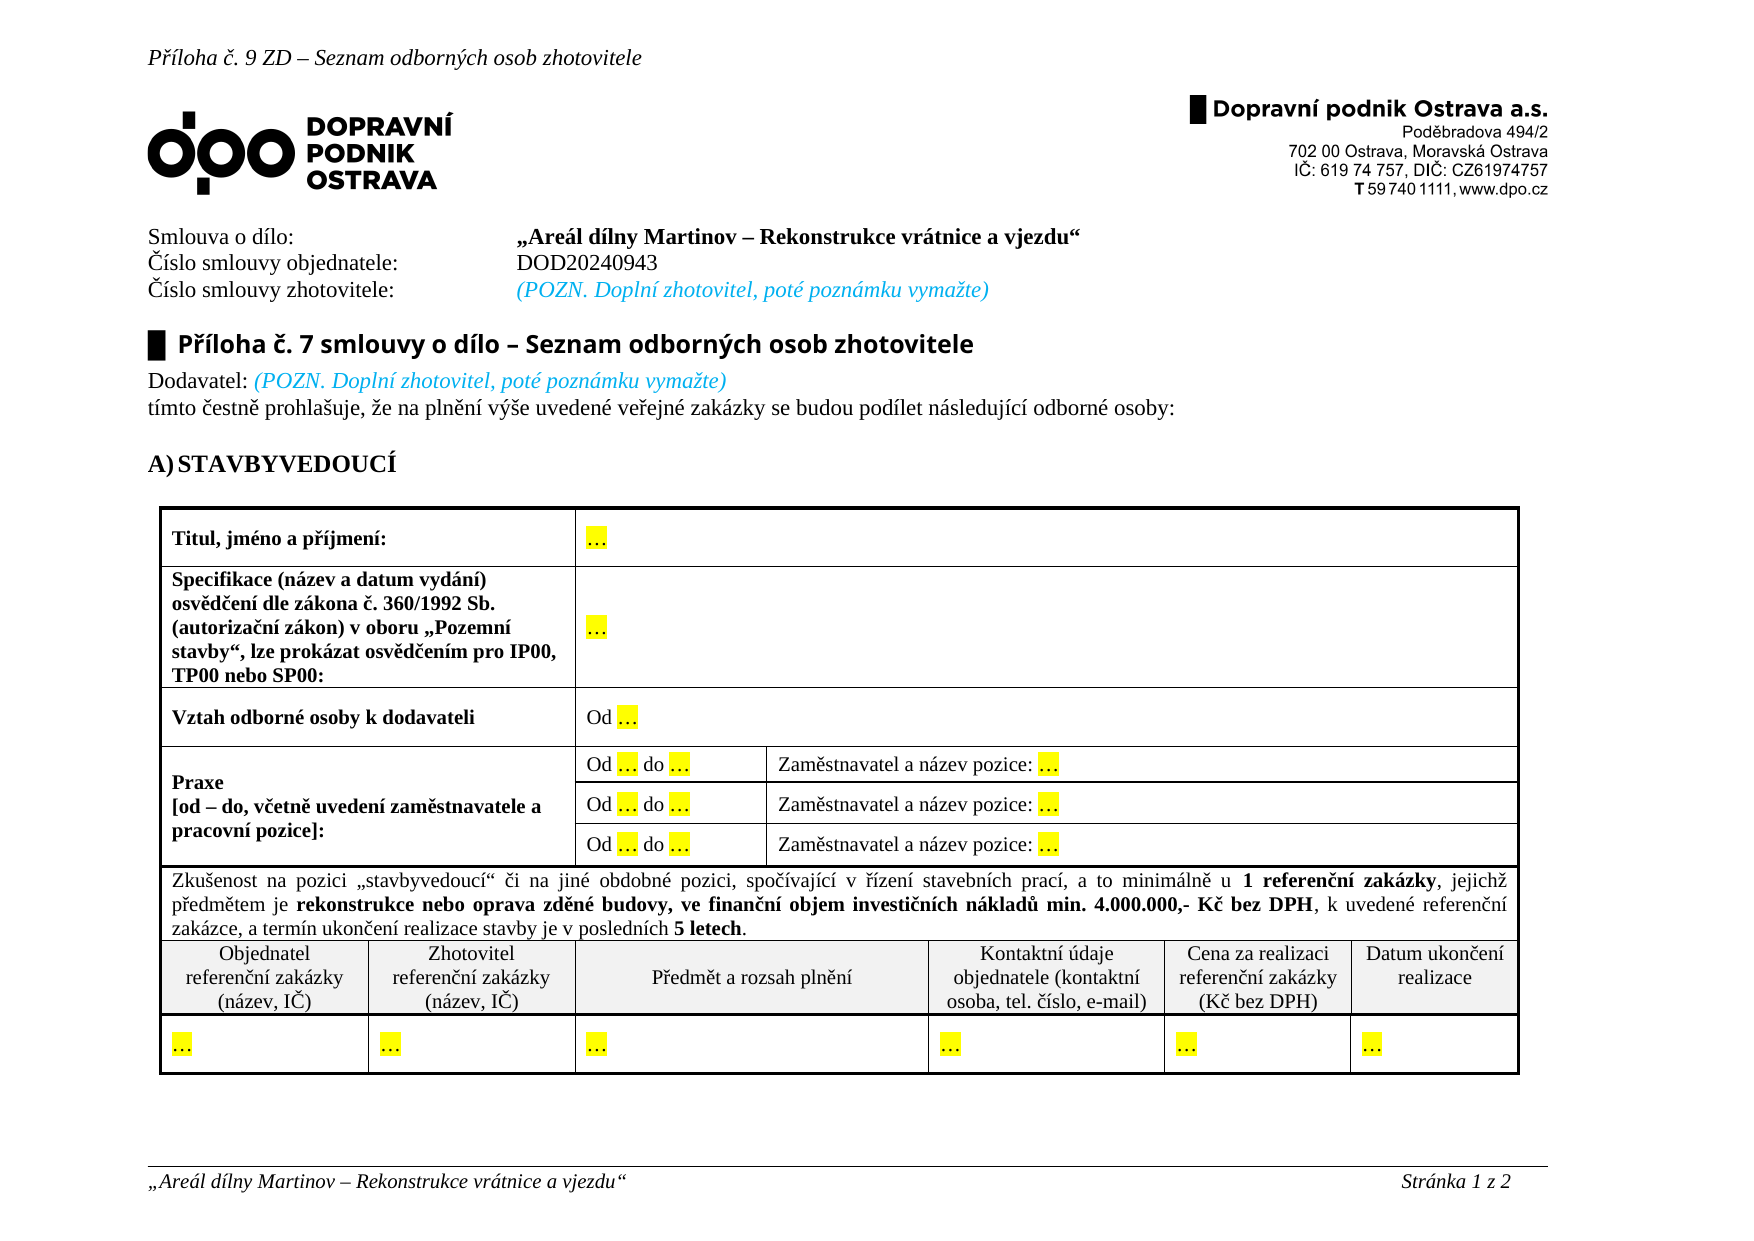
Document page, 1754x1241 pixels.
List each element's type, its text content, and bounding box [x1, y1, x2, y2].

table_header Titul, jméno a příjmení: [162, 510, 575, 566]
picture [1189, 95, 1548, 198]
table_cell Praxe [od – do, včetně uvedení zaměstnavatele a pracovní pozice]: [162, 747, 575, 865]
table_cell Kontaktní údaje objednatele (kontaktní osoba, tel. číslo, e-mail) [929, 941, 1164, 1013]
table_cell Zaměstnavatel a název pozice: … [767, 783, 1517, 823]
table_header … [576, 510, 1517, 566]
table_cell Od … do … [576, 747, 766, 781]
table_cell … [369, 1016, 575, 1072]
table_cell … [1165, 1016, 1350, 1072]
table_cell … [576, 1016, 928, 1072]
table_cell Od … [576, 688, 1517, 746]
table_cell Zhotovitel referenční zakázky (název, IČ) [369, 941, 575, 1013]
subtitle █ Příloha č. 7 smlouvy o dílo – Seznam odborných osob zhotovitele [148, 327, 1548, 361]
table_cell Předmět a rozsah plnění [576, 941, 928, 1013]
table_cell … [162, 1016, 368, 1072]
table_cell Od … do … [576, 824, 766, 865]
text Číslo smlouvy objednatele: DOD20240943 [148, 249, 1548, 276]
text Číslo smlouvy zhotovitele: (POZN. Doplní zhotovitel, poté poznámku vymažte) [148, 276, 1548, 302]
table_cell Od … do … [576, 783, 766, 823]
table_cell Vztah odborné osoby k dodavateli [162, 688, 575, 746]
table_cell Zaměstnavatel a název pozice: … [767, 824, 1517, 865]
table_cell Specifikace (název a datum vydání) osvědčení dle zákona č. 360/1992 Sb. (autorizační zákon) v oboru „Pozemní stavby“, lze prokázat osvědčením pro IP00, TP00 nebo SP00: [162, 567, 575, 687]
table_cell Objednatel referenční zakázky (název, IČ) [162, 941, 368, 1013]
table_cell Zaměstnavatel a název pozice: … [767, 747, 1517, 781]
text Dodavatel: (POZN. Doplní zhotovitel, poté poznámku vymažte) [148, 367, 1548, 394]
table_cell … [576, 567, 1517, 687]
table_cell Datum ukončení realizace [1352, 941, 1517, 1013]
table_cell Cena za realizaci referenční zakázky (Kč bez DPH) [1165, 941, 1351, 1013]
subtitle STAVBYVEDOUCÍ [148, 449, 1548, 478]
table_cell … [929, 1016, 1164, 1072]
table_cell Zkušenost na pozici „stavbyvedoucí“ či na jiné obdobné pozici, spočívající v řízení stavebních prací, a to minimálně u 1 referenční zakázky, jejichž předmětem je rekonstrukce nebo oprava zděné budovy, ve finanční objem investičních nákladů min. 4.000.000,- Kč bez DPH, k uvedené referenční zakázce, a termín ukončení realizace stavby je v posledních 5 letech. [162, 868, 1517, 940]
text tímto čestně prohlašuje, že na plnění výše uvedené veřejné zakázky se budou podílet následující odborné osoby: [148, 394, 1548, 420]
picture [147, 111, 454, 195]
text Smlouva o dílo: „Areál dílny Martinov – Rekonstrukce vrátnice a vjezdu“ [148, 223, 1548, 249]
table_cell … [1351, 1016, 1517, 1072]
